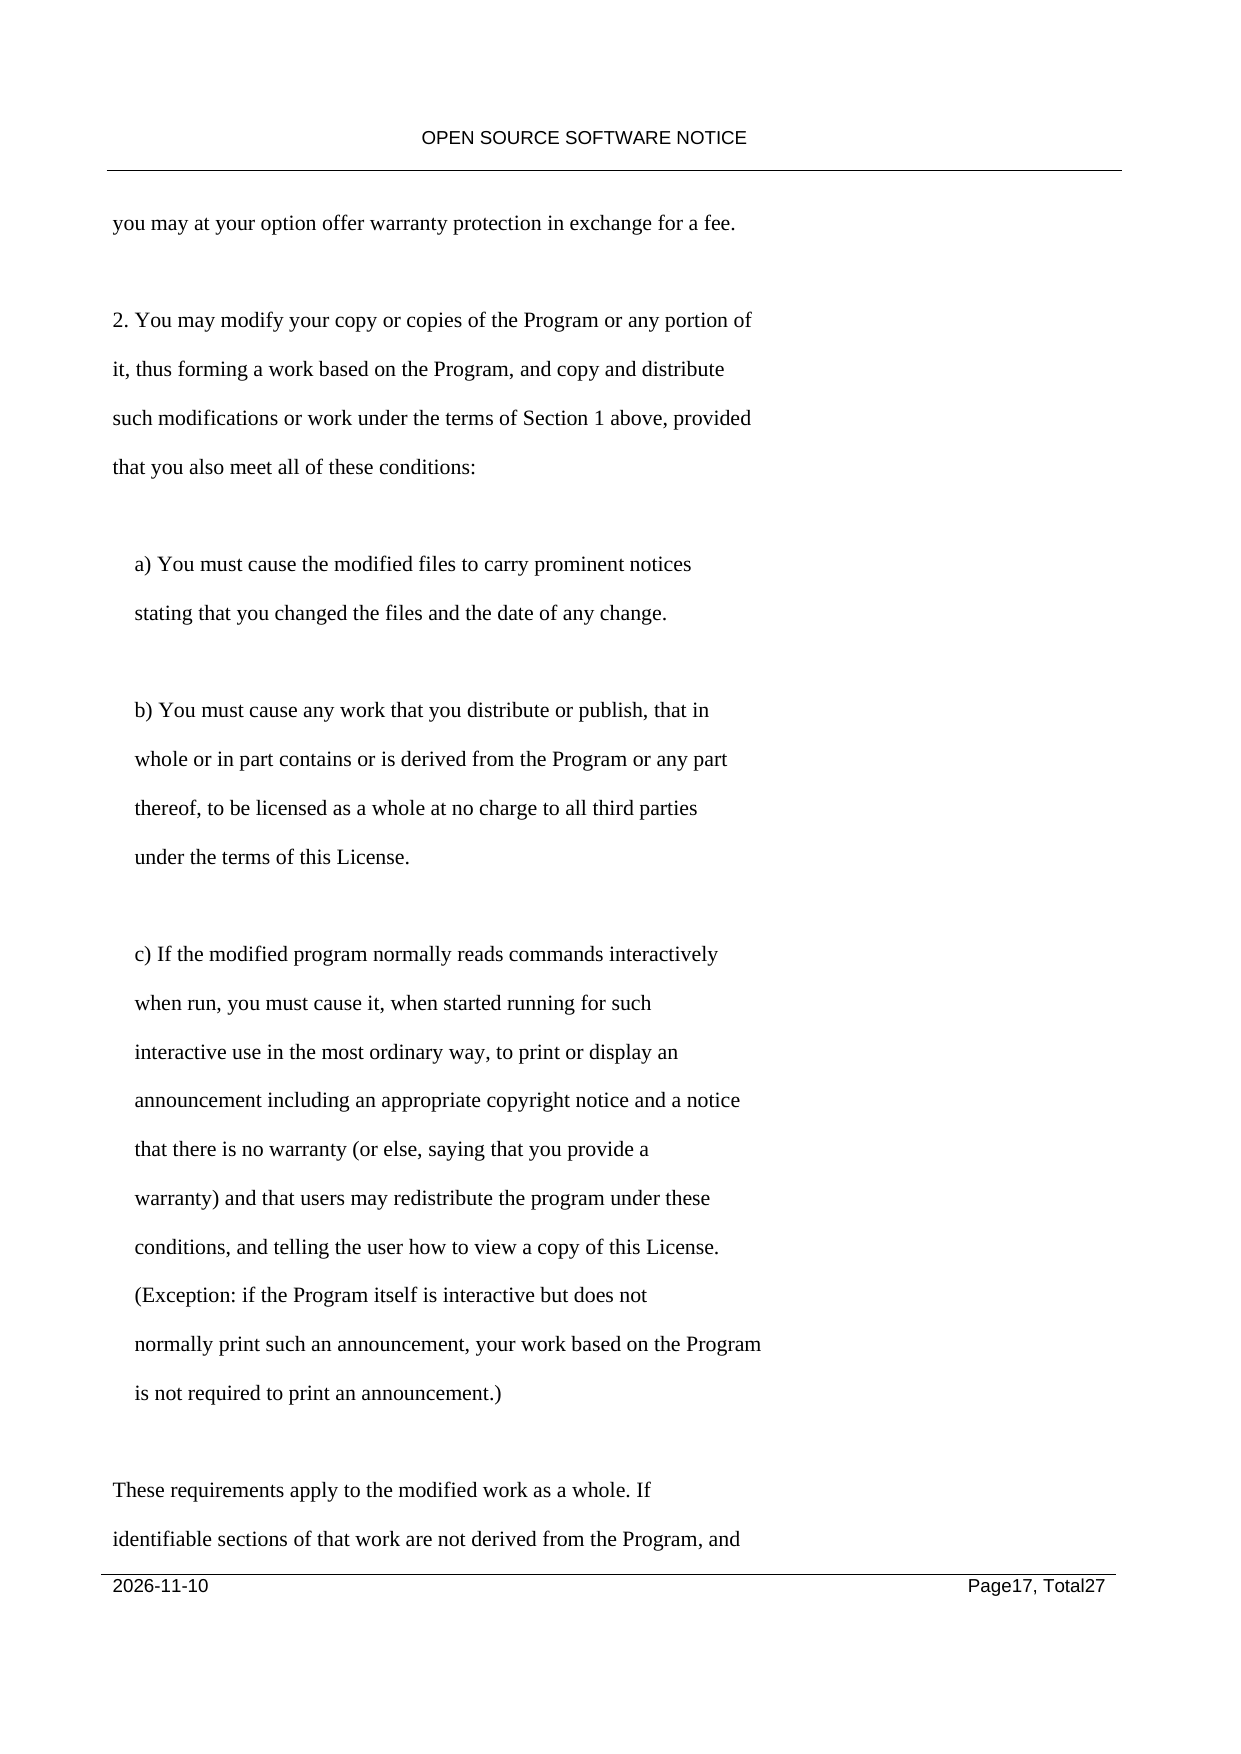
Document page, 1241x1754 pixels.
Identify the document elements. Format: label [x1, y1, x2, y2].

text [112, 206, 1128, 1555]
